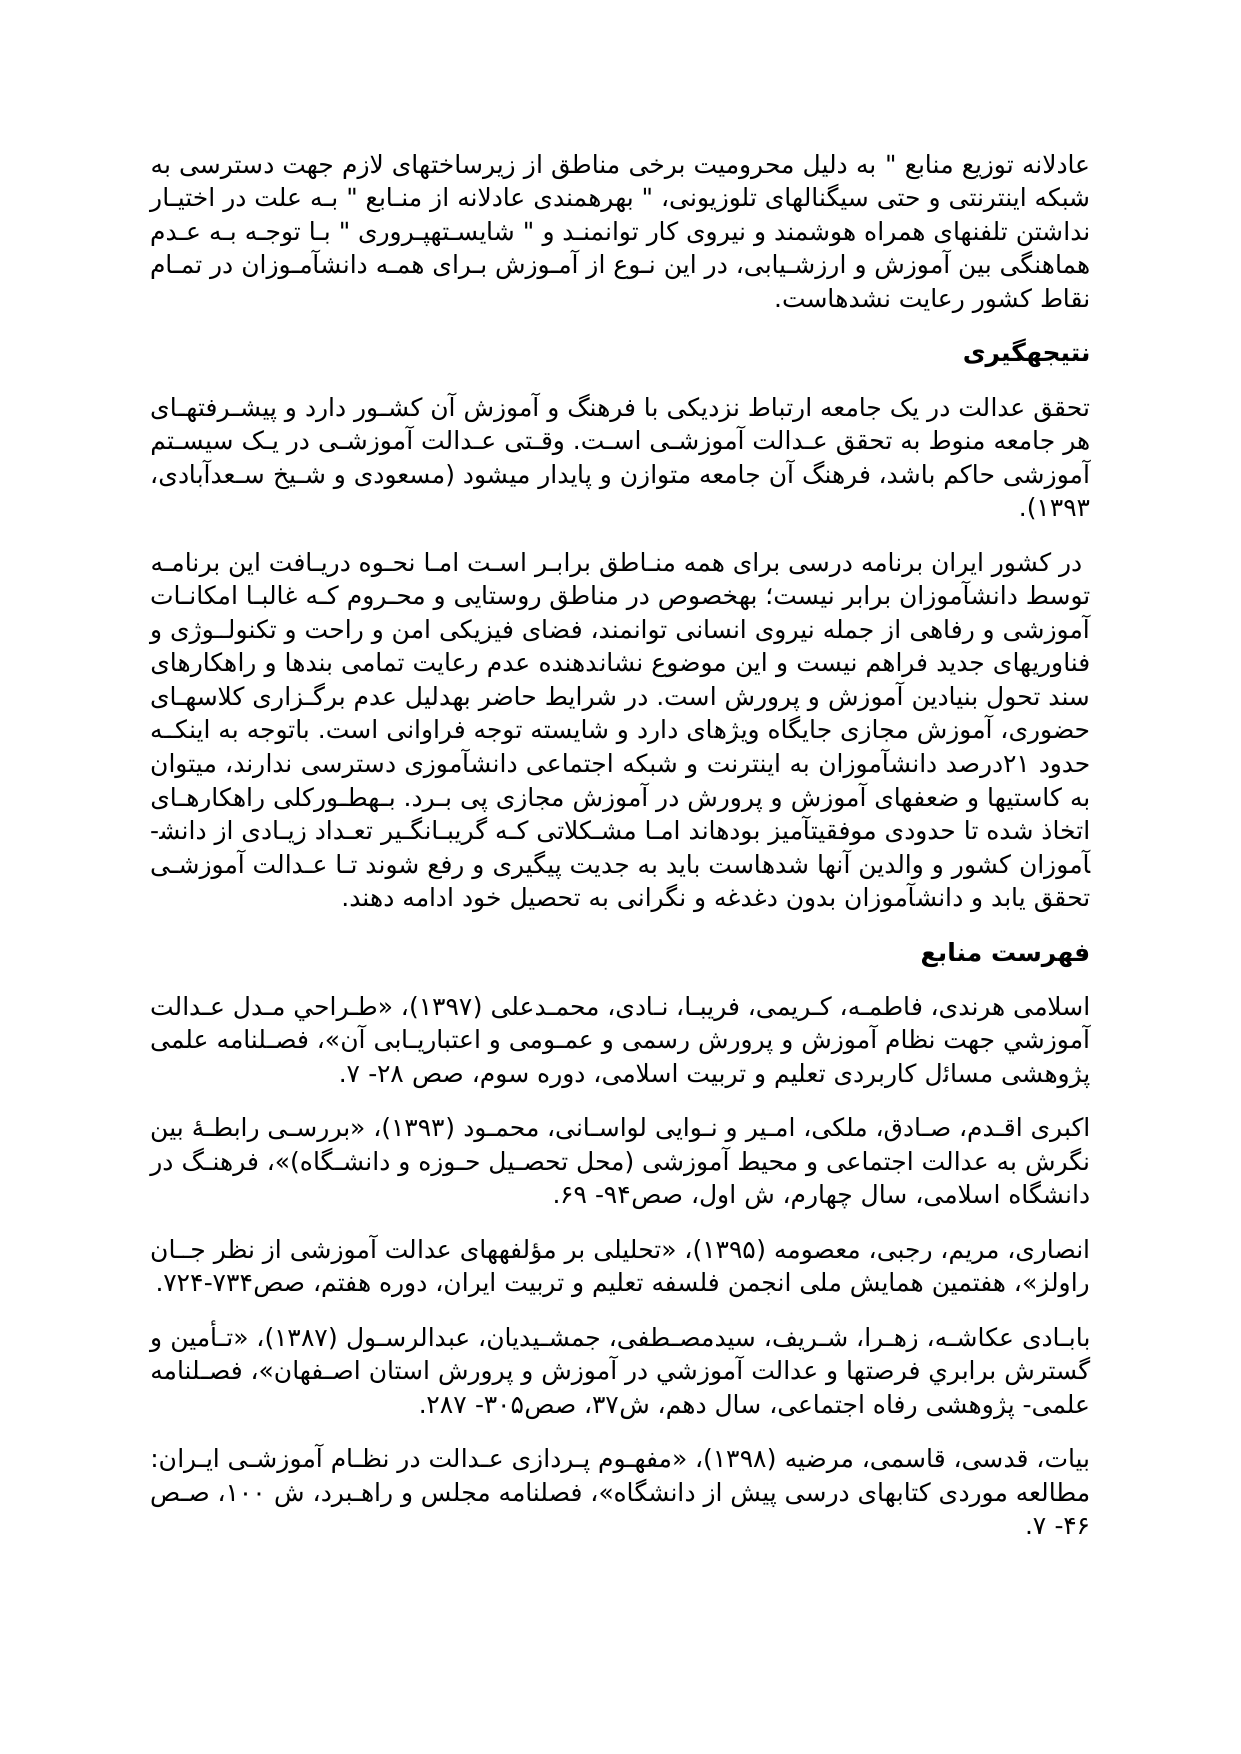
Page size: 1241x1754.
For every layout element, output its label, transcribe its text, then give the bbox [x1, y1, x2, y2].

text بابادی عکاشه، زهرا، شریف، سیدمصطفی، جمشیدیان، عبدالرسول (١۳۸۷)، «تأمين و گسترش برابري فرصتها و عدالت آموزشي در آموزش و پرورش استان اصفهان»، فصلنامه علمی- پژوهشی رفاه اجتماعی، سال دهم، ش۳۷، صص۳۰۵- ٢۸۷. [150, 1323, 1090, 1419]
text در کشور ایران برنامه درسی برای همه مناطق برابر است اما نحوه دریافت این برنامه توسط دانشآموزان برابر نیست؛ بهخصوص در مناطق روستایی و محروم که غالبا امکانات آموزشی و رفاهی از جمله نیروی انسانی توانمند، فضای فیزیکی امن و راحت و تکنولوژی و فناوریهای جدید فراهم نیست و این موضوع نشاندهنده عدم رعایت تمامی بندها و راهکارهای سند تحول بنیادین آموزش و پرورش است. در شرایط حاضر بهدلیل عدم برگزاری کلاسهای حضوری، آموزش مجازی جایگاه ویژهای دارد و شایسته توجه فراوانی است. باتوجه به اینکه حدود ٢١درصد دانشآموزان به اینترنت و شبکه اجتماعی دانشآموزی دسترسی ندارند، میتوان به کاستیها و ضعفهای آموزش و پرورش در آموزش مجازی پی برد. بهطورکلی راهکارهای اتخاذ شده تا حدودی موفقیتآمیز بودهاند اما مشکلاتی که گریبانگیر تعداد زیادی از دانشآموزان کشور و والدین آنها شدهاست باید به جدیت پیگیری و رفع شوند تا عدالت آموزشی تحقق یابد و دانشآموزان بدون دغدغه و نگرانی به تحصیل خود ادامه دهند. [150, 548, 1090, 912]
text فهرست منابع [150, 938, 1090, 967]
text تحقق عدالت در یک جامعه ارتباط نزدیکی با فرهنگ و آموزش آن کشور دارد و پیشرفتهای هر جامعه منوط به تحقق عدالت آموزشی است. وقتی عدالت آموزشی در یک سیستم آموزشی حاکم باشد، فرهنگ آن جامعه متوازن و پایدار میشود (مسعودی و شیخ سعدآبادی، ١۳۹۳). [150, 393, 1090, 523]
text اکبری اقدم، صادق، ملکی، امیر و نوایی لواسانی، محمود (١۳۹۳)، «بررسی رابطۀ بین نگرش به عدالت اجتماعی و محیط آموزشی (محل تحصیل حوزه و دانشگاه)»، فرهنگ در دانشگاه اسلامی، سال چهارم، ش اول، صص۹۴- ۶۹. [150, 1113, 1090, 1210]
text نتیجهگیری [150, 338, 1090, 368]
text بیات، قدسی، قاسمی، مرضیه (١۳۹۸)، «مفهوم پردازی عدالت در نظام آموزشی ایران: مطالعه موردی کتابهای درسی پیش از دانشگاه»، فصلنامه مجلس و راهبرد، ش ۱۰۰، صص ۴۶- ۷. [150, 1444, 1090, 1541]
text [150, 150, 1090, 313]
text انصاری، مریم، رجبی، معصومه (١۳۹۵)، «تحلیلی بر مؤلفههای عدالت آموزشی از نظر جان راولز»، هفتمین همایش ملی انجمن فلسفه تعلیم و تربیت ایران، دوره هفتم، صص۷۳۴-۷٢۴. [150, 1235, 1090, 1298]
text اسلامی هرندی، فاطمه، کریمی، فریبا، نادی، محمدعلی (١۳۹۷)، «طراحي مدل عدالت آموزشي جهت نظام آموزش و پرورش رسمى و عمومى و اعتباريابى آن»، فصلنامه علمی پژوهشی مساﺋل کاربردی تعلیم و تربیت اسلامی، دوره سوم، صص ٢۸- ۷. [150, 992, 1090, 1088]
